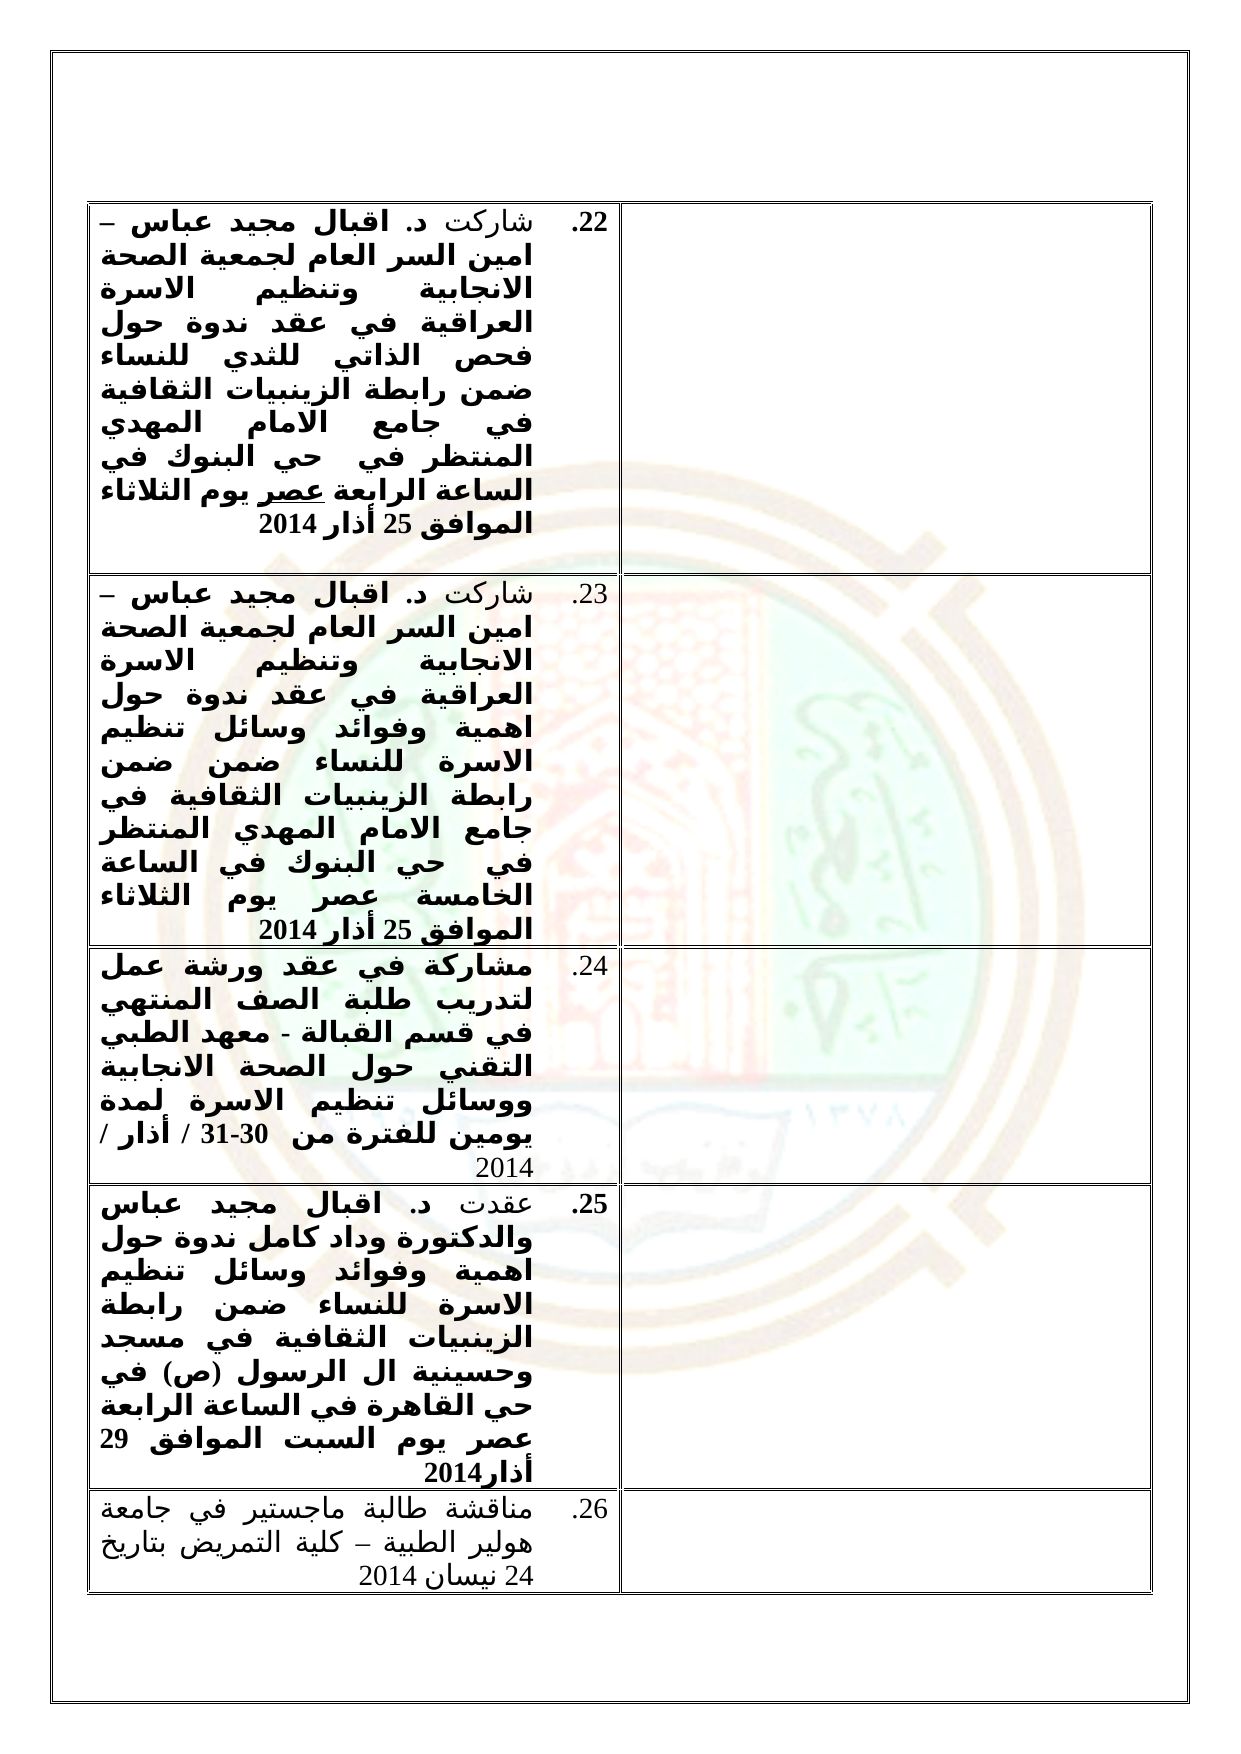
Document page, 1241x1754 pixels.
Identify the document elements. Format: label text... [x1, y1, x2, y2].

table_cell [620, 945, 1152, 1183]
table_cell شاركت د. اقبال مجيد عباس – امين السر العام لجمعية الصحة الانجابية وتنظيم الاسرة العراقية في عقد ندوة حول اهمية وفوائد وسائل تنظيم الاسرة للنساء ضمن ضمن رابطة الزينبيات الثقافية في جامع الامام المهدي المنتظر في حي البنوك في الساعة الخامسة عصر يوم الثلاثاء الموافق 25 أذار 2014 [89, 573, 620, 945]
table_cell [620, 1183, 1152, 1488]
table_cell [620, 202, 1152, 573]
table_cell شاركت د. اقبال مجيد عباس – امين السر العام لجمعية الصحة الانجابية وتنظيم الاسرة العراقية في عقد ندوة حول فحص الذاتي للثدي للنساء ضمن رابطة الزينبيات الثقافية في جامع الامام المهدي المنتظر في حي البنوك في الساعة الرابعة عصر يوم الثلاثاء الموافق 25 أذار 2014 [89, 204, 619, 573]
table_cell مناقشة طالبة ماجستير في جامعة هولير الطبية – كلية التمريض بتاريخ 24 نيسان 2014 [89, 1488, 620, 1592]
table_cell [620, 1488, 1152, 1592]
table_cell عقدت د. اقبال مجيد عباس والدكتورة وداد كامل ندوة حول اهمية وفوائد وسائل تنظيم الاسرة للنساء ضمن رابطة الزينبيات الثقافية في مسجد وحسينية ال الرسول (ص) في حي القاهرة في الساعة الرابعة عصر يوم السبت الموافق 29 أذار2014 [89, 1183, 620, 1488]
table_cell [620, 573, 1152, 945]
table_cell مشاركة في عقد ورشة عمل لتدريب طلبة الصف المنتهي في قسم القبالة - معهد الطبي التقني حول الصحة الانجابية ووسائل تنظيم الاسرة لمدة يومين للفترة من 30-31 / أذار / 2014 [89, 945, 620, 1183]
